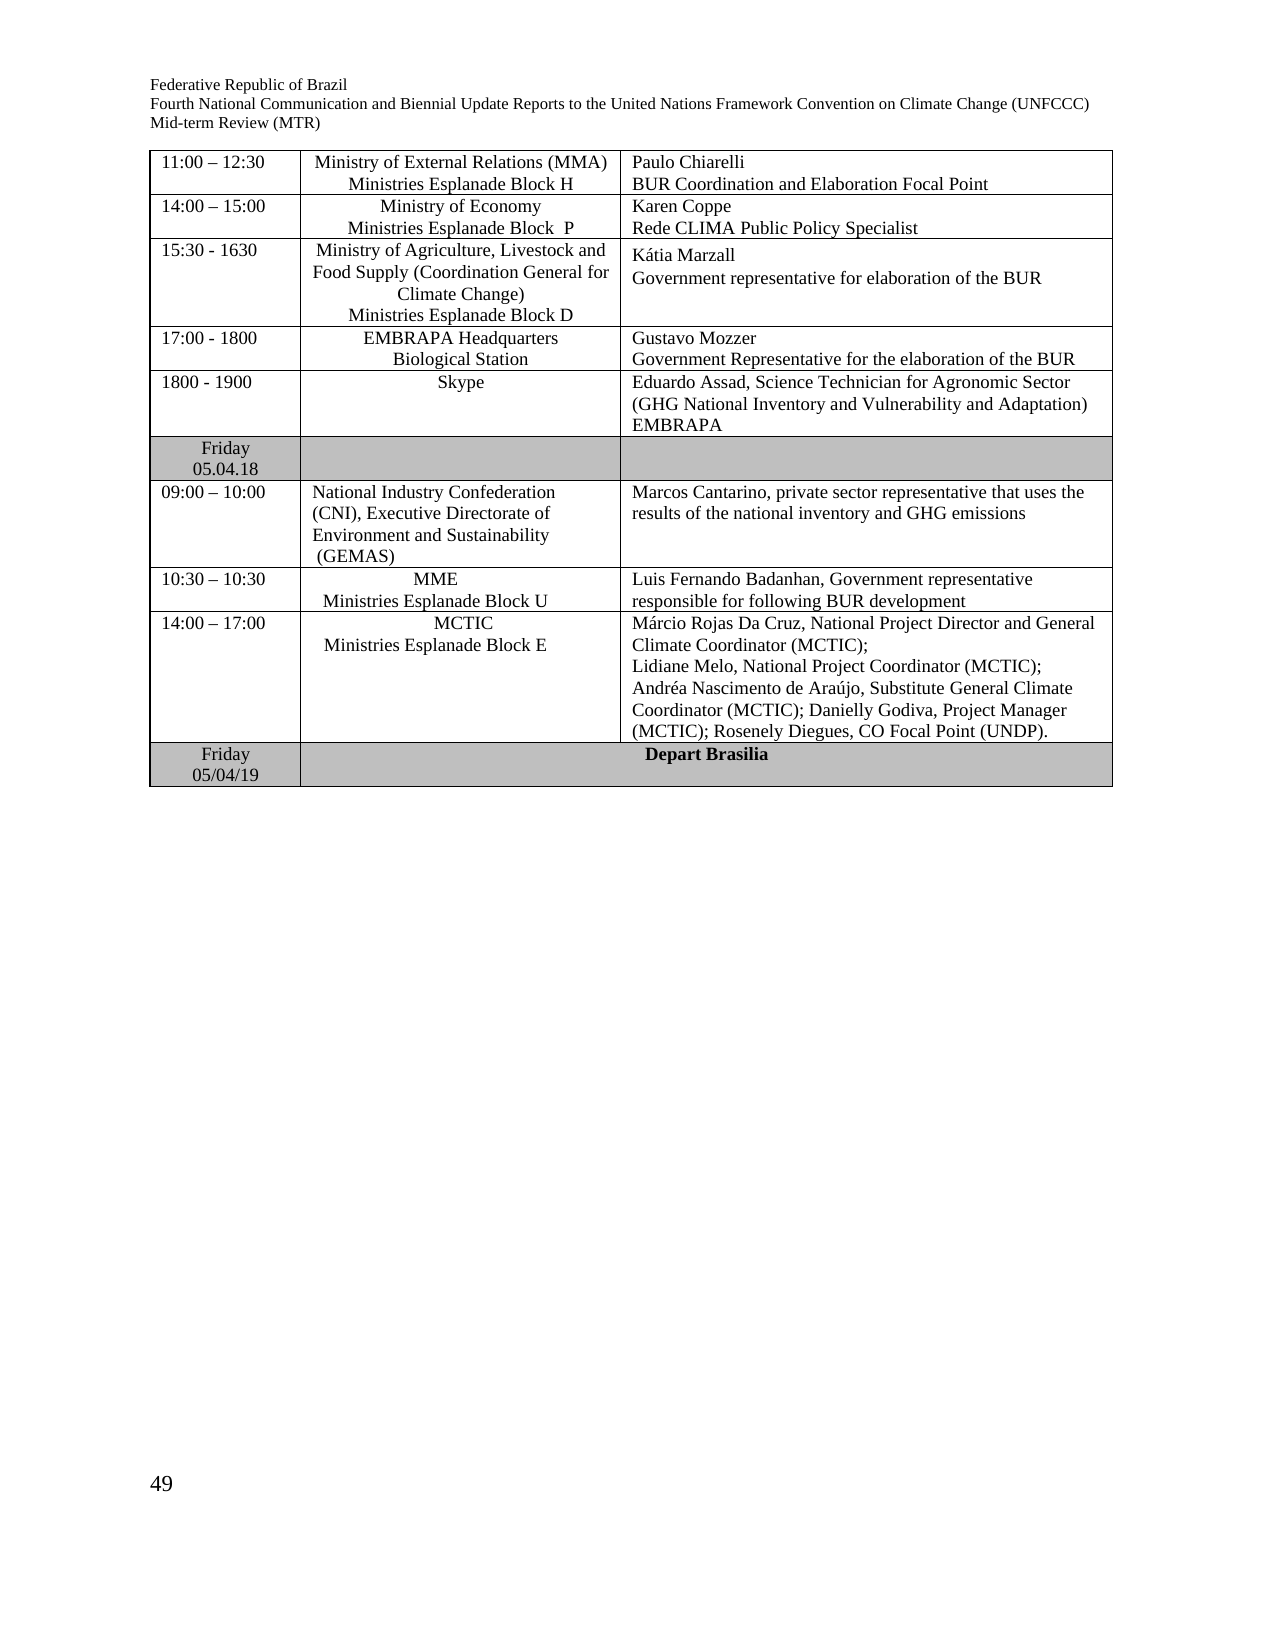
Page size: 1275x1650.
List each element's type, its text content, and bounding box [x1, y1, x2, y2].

table_cell Ministry of Agriculture, Livestock and Food Supply (Coordination General for Climate Change) Ministries Esplanade Block D [301, 239, 620, 326]
table_cell 14:00 – 15:00 [151, 195, 300, 238]
table_cell Ministry of External Relations (MMA) Ministries Esplanade Block H [301, 151, 620, 194]
table_cell 14:00 – 17:00 [151, 612, 300, 742]
table_cell Friday 05.04.18 [151, 437, 300, 480]
table_cell 17:00 - 1800 [151, 327, 300, 370]
table_cell Karen Coppe Rede CLIMA Public Policy Specialist [621, 195, 1112, 238]
table_cell 15:30 - 1630 [151, 239, 300, 326]
table_cell Gustavo Mozzer Government Representative for the elaboration of the BUR [621, 327, 1112, 370]
table_cell Depart Brasilia [301, 743, 1112, 786]
table_cell Friday 05/04/19 [151, 743, 300, 786]
table_cell Marcos Cantarino, private sector representative that uses the results of the national inventory and GHG emissions [621, 481, 1112, 567]
table_cell Luis Fernando Badanhan, Government representative responsible for following BUR development [621, 568, 1112, 611]
table_cell EMBRAPA Headquarters Biological Station [301, 327, 620, 370]
table_cell Paulo Chiarelli BUR Coordination and Elaboration Focal Point [621, 151, 1112, 194]
table_cell Ministry of Economy Ministries Esplanade Block P [301, 195, 620, 238]
table_cell 11:00 – 12:30 [151, 151, 300, 194]
table_cell MCTIC Ministries Esplanade Block E [301, 612, 620, 742]
table_cell Márcio Rojas Da Cruz, National Project Director and General Climate Coordinator (MCTIC); Lidiane Melo, National Project Coordinator (MCTIC); Andréa Nascimento de Araújo, Substitute General Climate Coordinator (MCTIC); Danielly Godiva, Project Manager (MCTIC); Rosenely Diegues, CO Focal Point (UNDP). [621, 612, 1112, 742]
table_cell 10:30 – 10:30 [151, 568, 300, 611]
table_cell 1800 - 1900 [151, 371, 300, 436]
table_cell National Industry Confederation (CNI), Executive Directorate of Environment and Sustainability (GEMAS) [301, 481, 620, 567]
table_cell [621, 437, 1112, 480]
table_cell Eduardo Assad, Science Technician for Agronomic Sector (GHG National Inventory and Vulnerability and Adaptation) EMBRAPA [621, 371, 1112, 436]
table_cell MME Ministries Esplanade Block U [301, 568, 620, 611]
table_cell Kátia Marzall Government representative for elaboration of the BUR [621, 239, 1112, 326]
table_cell Skype [301, 371, 620, 436]
table_cell [301, 437, 620, 480]
table_cell 09:00 – 10:00 [151, 481, 300, 567]
